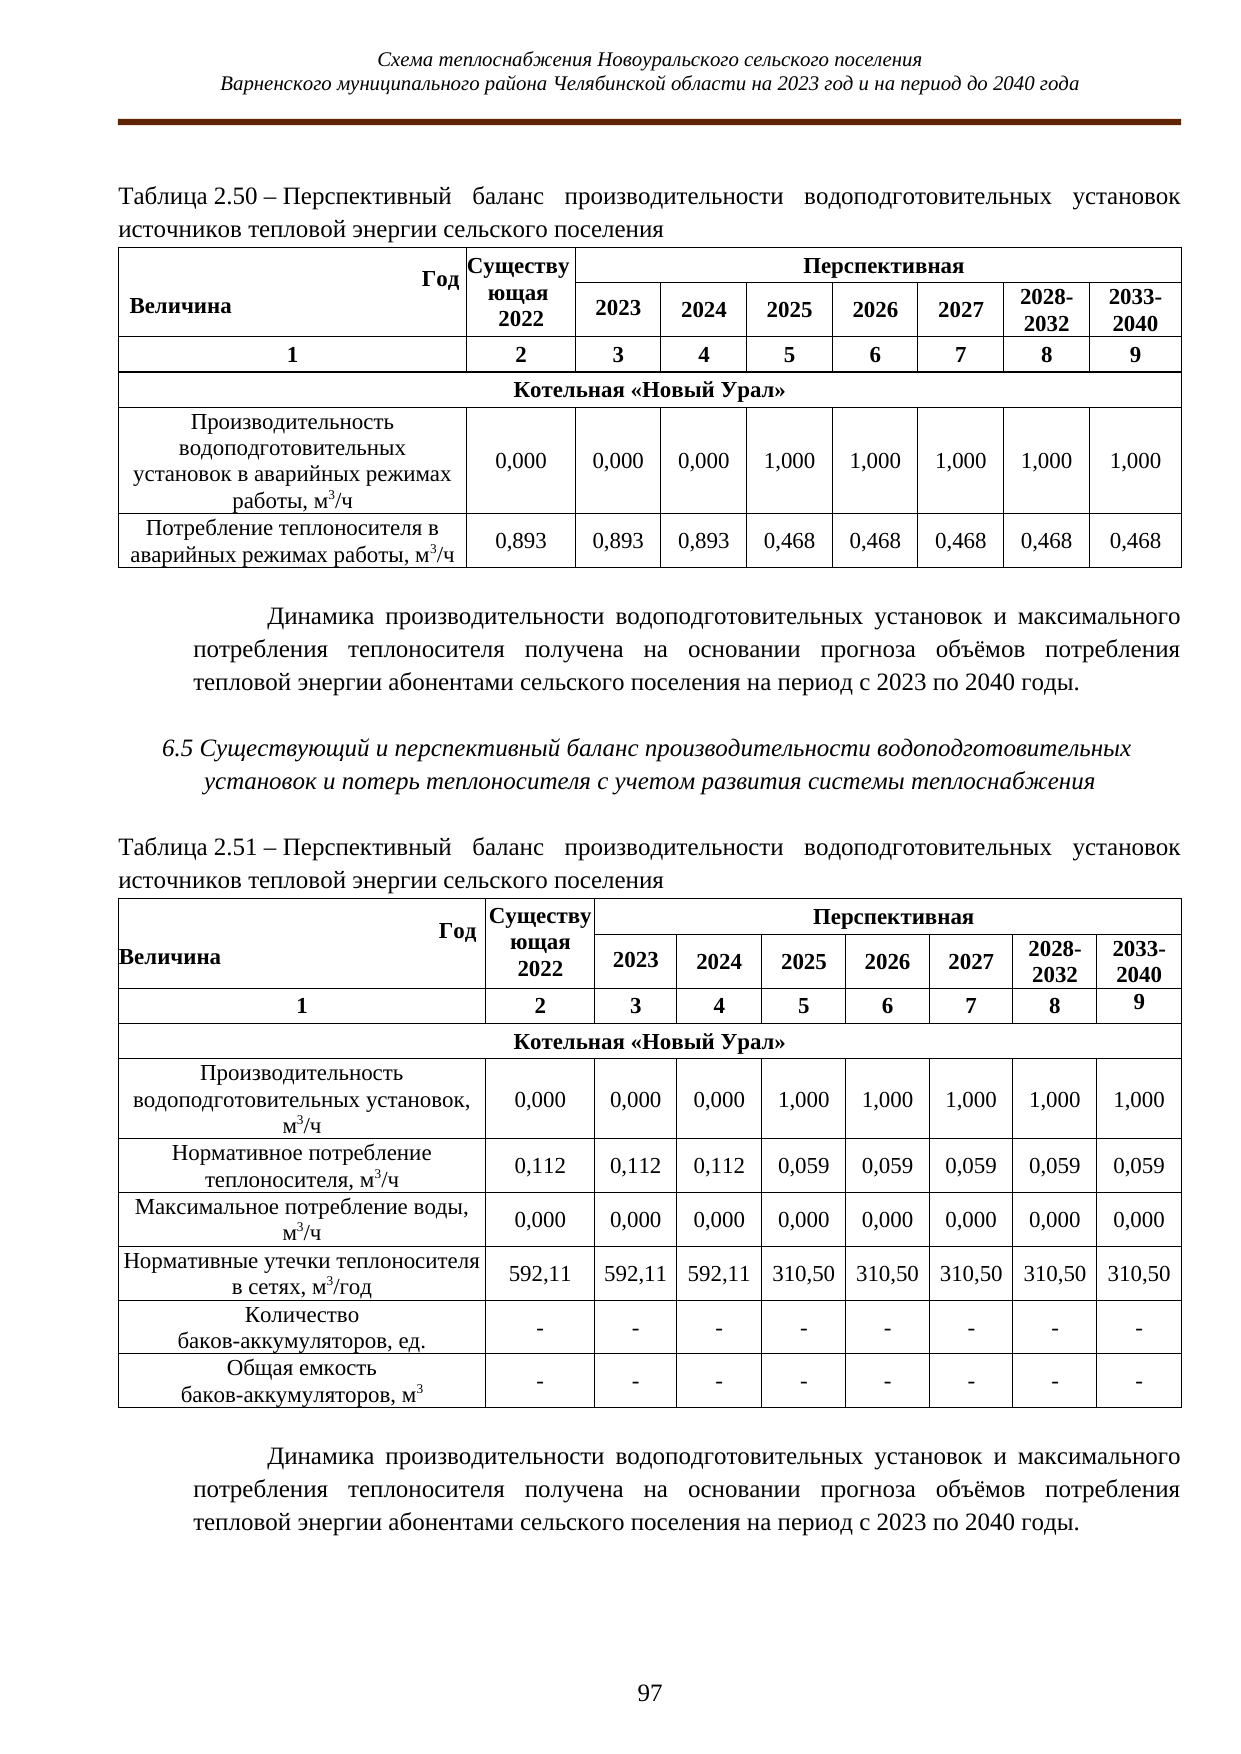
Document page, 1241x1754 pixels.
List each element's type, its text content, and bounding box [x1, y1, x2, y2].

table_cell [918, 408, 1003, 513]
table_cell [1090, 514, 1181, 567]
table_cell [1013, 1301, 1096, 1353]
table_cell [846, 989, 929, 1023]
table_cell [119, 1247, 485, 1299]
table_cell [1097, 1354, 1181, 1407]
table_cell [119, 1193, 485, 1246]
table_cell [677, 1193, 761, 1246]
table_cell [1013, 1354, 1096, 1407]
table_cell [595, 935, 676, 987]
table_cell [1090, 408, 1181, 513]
list Перспективный баланс производительности водоподготовительных установок источников тепловой энергии сельского поселения [118, 832, 1181, 894]
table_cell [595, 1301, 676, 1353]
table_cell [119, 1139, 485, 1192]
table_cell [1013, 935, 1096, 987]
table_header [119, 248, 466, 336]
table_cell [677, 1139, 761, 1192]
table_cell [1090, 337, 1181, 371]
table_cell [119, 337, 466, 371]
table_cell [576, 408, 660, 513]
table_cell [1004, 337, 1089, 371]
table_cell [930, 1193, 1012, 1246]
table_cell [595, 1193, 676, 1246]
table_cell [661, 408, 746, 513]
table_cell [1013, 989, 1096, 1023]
subtitle 6.5 Существующий и перспективный баланс производительности водоподготовительных установок и потерь теплоносителя с учетом развития системы теплоснабжения [118, 733, 1181, 795]
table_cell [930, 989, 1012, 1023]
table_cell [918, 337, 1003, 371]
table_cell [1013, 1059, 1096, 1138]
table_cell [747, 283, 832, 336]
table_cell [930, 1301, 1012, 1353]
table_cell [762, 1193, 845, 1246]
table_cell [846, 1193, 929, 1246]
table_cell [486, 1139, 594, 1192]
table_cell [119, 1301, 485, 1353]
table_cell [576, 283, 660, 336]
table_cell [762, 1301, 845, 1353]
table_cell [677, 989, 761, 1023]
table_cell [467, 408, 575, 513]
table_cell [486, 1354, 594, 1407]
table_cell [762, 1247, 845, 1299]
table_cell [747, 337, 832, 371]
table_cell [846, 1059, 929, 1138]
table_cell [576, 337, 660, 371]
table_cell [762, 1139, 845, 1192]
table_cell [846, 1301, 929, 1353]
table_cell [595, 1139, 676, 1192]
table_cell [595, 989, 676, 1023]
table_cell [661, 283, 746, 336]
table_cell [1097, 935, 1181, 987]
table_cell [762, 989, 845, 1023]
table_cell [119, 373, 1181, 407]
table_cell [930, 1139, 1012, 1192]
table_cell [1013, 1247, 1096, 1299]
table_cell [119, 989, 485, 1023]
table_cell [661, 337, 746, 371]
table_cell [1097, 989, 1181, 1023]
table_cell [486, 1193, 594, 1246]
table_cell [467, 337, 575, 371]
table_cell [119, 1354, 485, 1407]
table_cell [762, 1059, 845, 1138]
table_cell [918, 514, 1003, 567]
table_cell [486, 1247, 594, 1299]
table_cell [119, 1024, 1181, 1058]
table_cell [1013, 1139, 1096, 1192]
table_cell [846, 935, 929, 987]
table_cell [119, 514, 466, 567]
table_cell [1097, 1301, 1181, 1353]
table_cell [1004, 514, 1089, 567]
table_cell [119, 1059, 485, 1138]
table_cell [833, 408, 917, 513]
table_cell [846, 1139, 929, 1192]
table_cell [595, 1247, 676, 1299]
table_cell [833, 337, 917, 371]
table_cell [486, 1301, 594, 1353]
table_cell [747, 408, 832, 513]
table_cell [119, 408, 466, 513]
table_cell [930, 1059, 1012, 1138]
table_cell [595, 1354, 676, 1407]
text Динамика производительности водоподготовительных установок и максимального потребления теплоносителя получена на основании прогноза объёмов потребления тепловой энергии абонентами сельского поселения на период с 2023 по 2040 годы. [193, 601, 1181, 696]
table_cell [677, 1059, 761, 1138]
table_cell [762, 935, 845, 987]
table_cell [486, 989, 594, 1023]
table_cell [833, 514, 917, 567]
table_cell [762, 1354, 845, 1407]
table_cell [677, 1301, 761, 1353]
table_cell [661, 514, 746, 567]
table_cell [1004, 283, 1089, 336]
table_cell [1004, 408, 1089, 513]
list Перспективный баланс производительности водоподготовительных установок источников тепловой энергии сельского поселения [118, 181, 1181, 242]
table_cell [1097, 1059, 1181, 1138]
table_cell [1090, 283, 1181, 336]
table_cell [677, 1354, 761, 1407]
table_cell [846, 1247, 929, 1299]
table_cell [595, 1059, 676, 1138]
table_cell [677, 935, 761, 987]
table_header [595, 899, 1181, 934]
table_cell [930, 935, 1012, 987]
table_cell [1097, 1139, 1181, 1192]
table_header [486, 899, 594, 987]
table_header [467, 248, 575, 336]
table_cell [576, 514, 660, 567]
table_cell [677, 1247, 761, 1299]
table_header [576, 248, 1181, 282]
text Динамика производительности водоподготовительных установок и максимального потребления теплоносителя получена на основании прогноза объёмов потребления тепловой энергии абонентами сельского поселения на период с 2023 по 2040 годы. [193, 1441, 1181, 1536]
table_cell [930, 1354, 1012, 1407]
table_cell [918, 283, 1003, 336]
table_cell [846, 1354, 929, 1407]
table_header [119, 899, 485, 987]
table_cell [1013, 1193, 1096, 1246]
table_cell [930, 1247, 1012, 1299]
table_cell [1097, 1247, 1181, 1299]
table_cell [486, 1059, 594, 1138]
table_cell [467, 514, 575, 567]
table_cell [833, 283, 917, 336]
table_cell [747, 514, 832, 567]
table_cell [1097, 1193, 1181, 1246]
